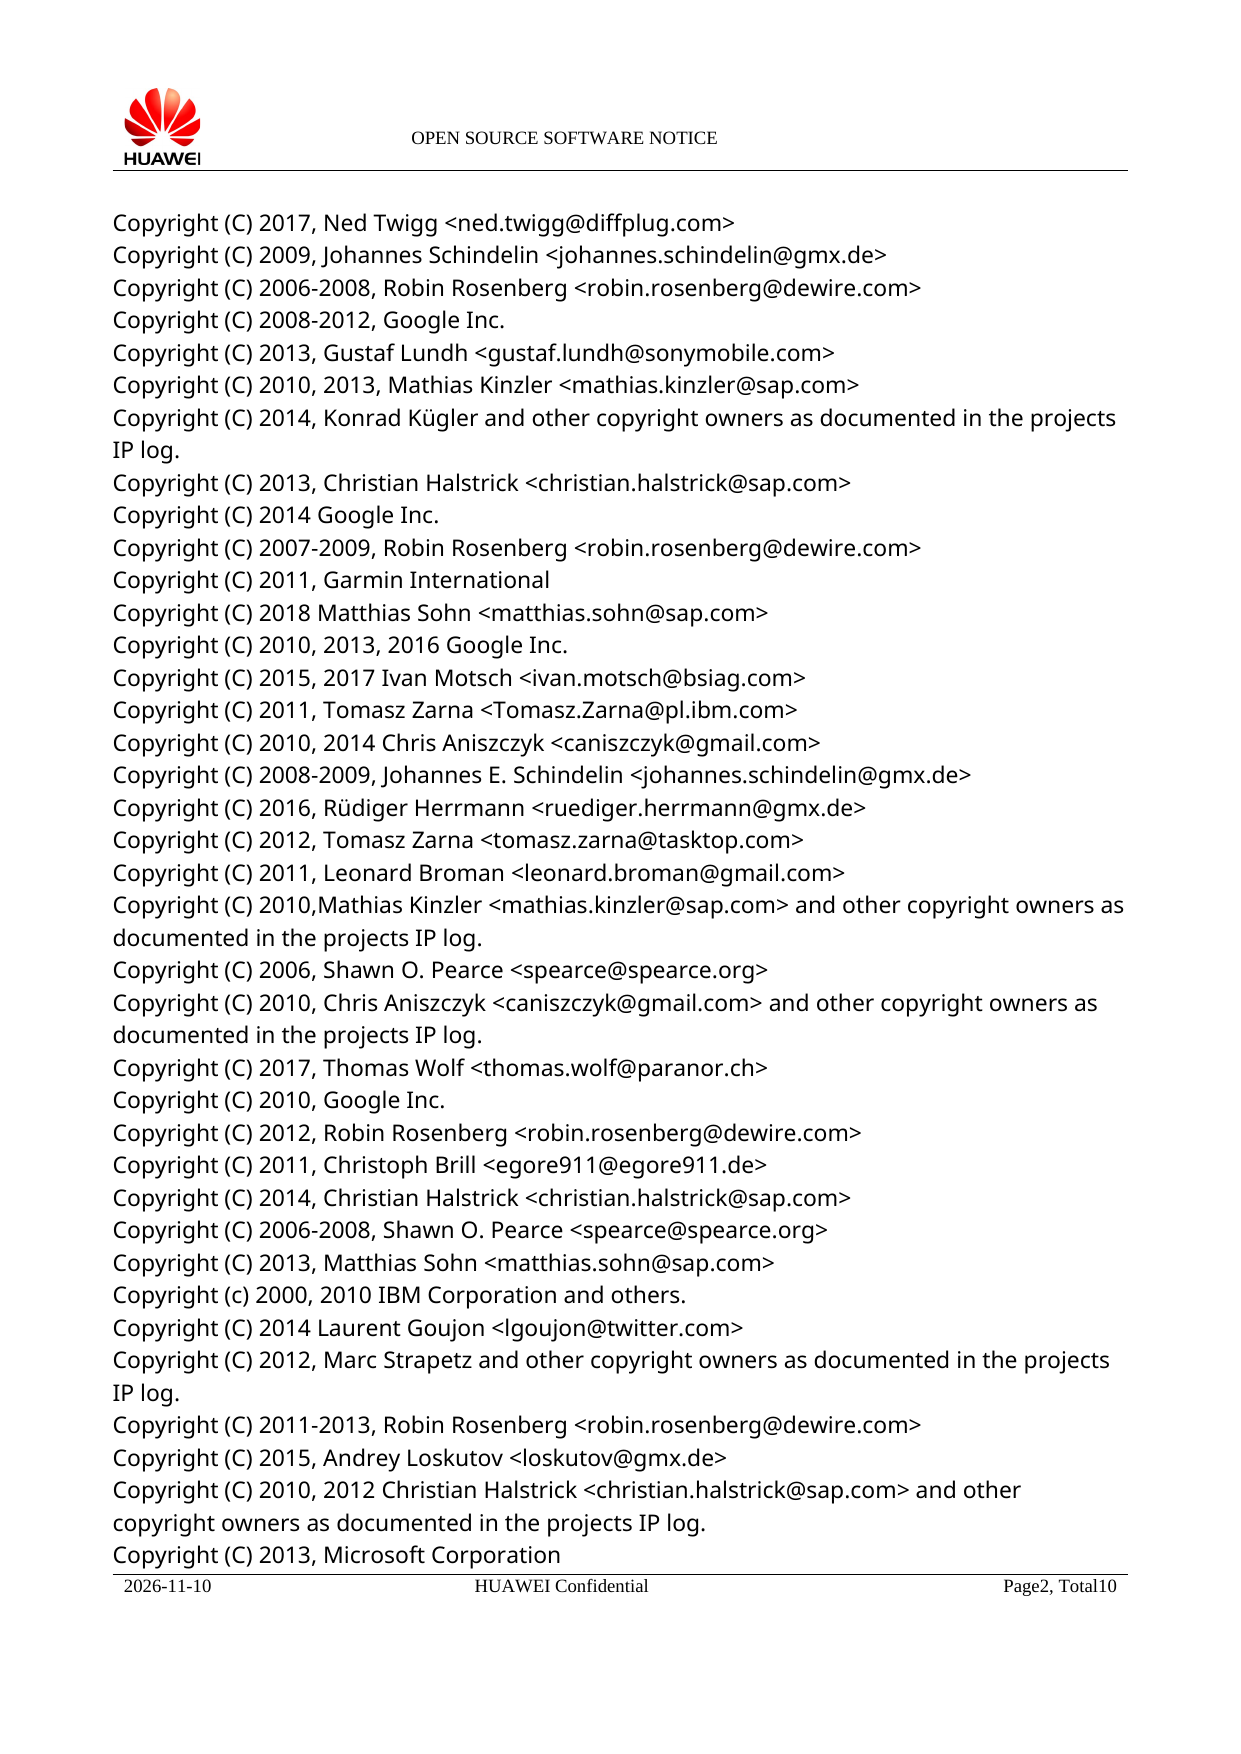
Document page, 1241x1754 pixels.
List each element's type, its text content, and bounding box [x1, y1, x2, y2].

picture [124, 88, 201, 165]
